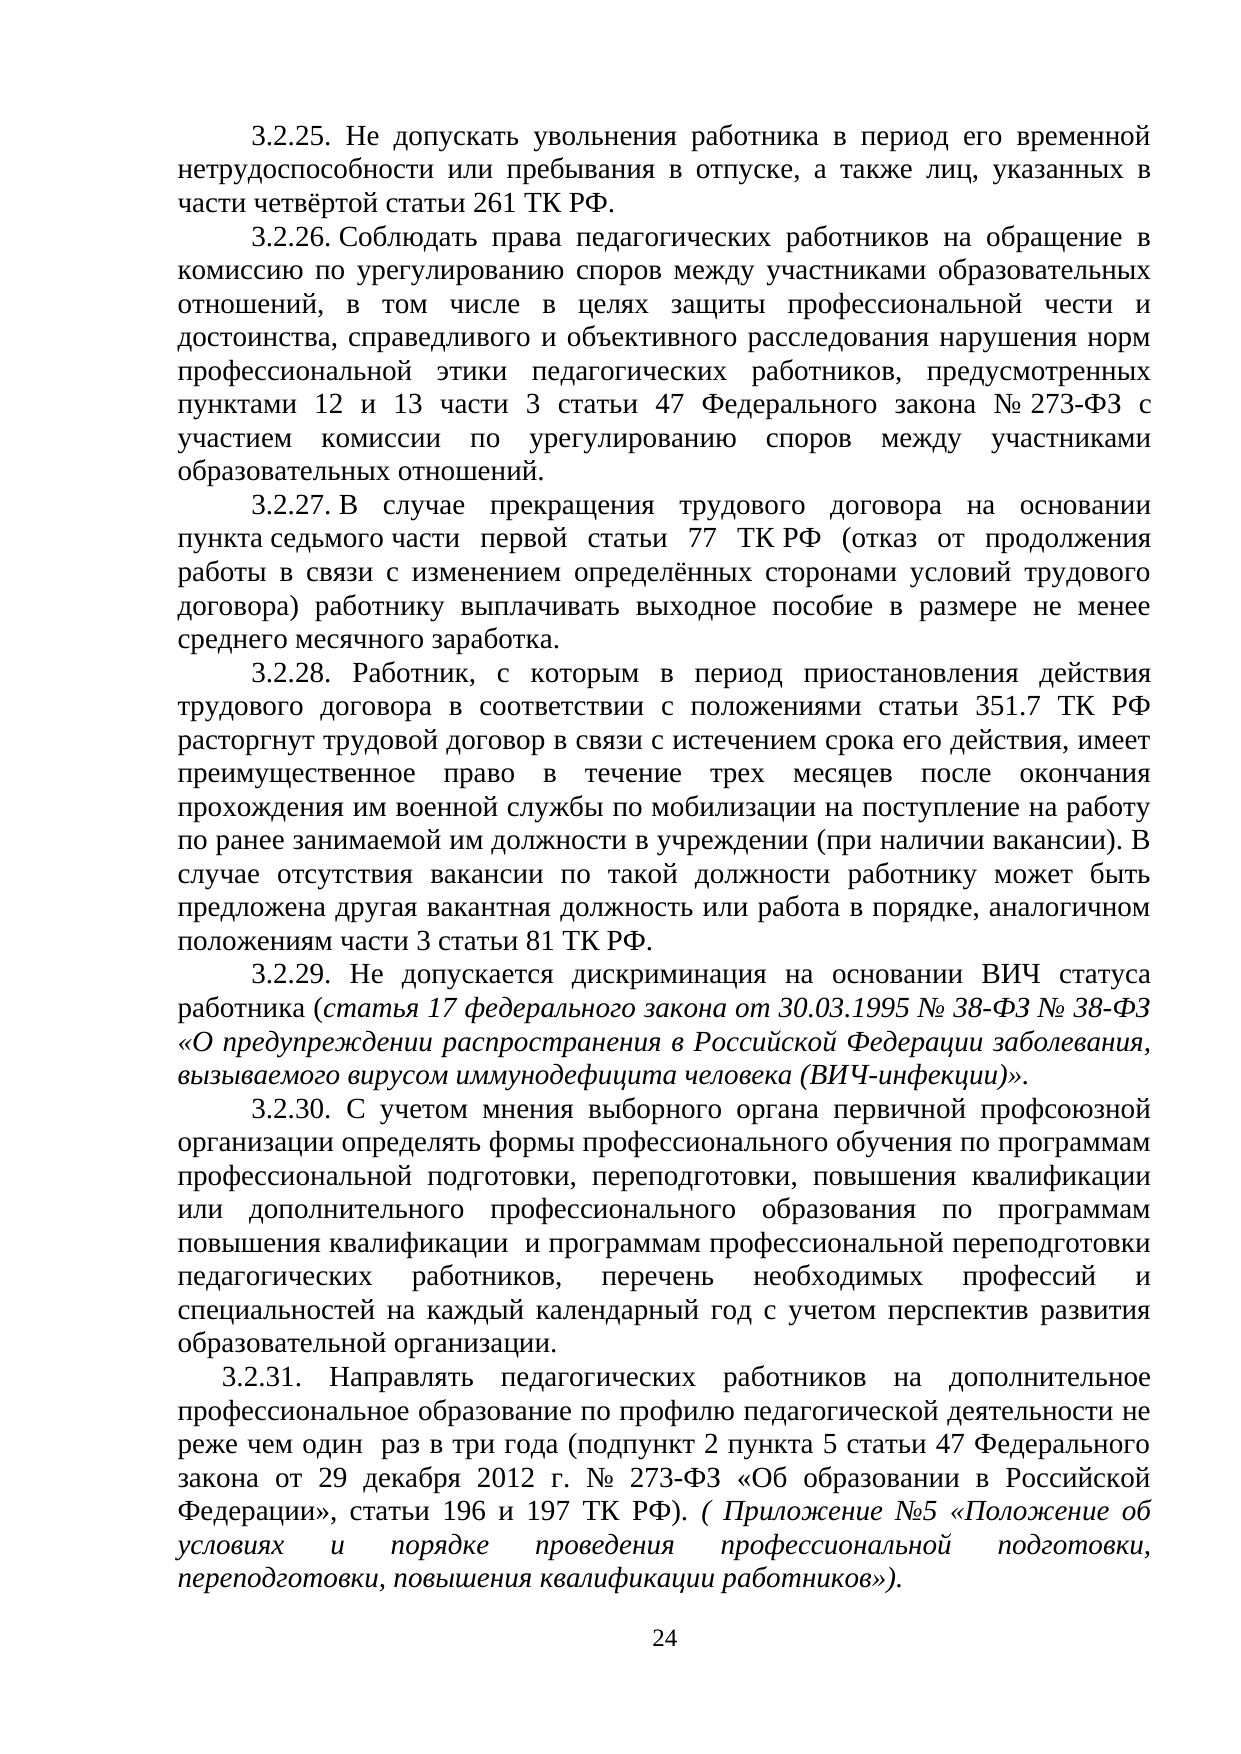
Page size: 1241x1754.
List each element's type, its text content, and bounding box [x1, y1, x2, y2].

text 3.2.30. С учетом мнения выборного органа первичной профсоюзной организации определять формы профессионального обучения по программам профессиональной подготовки, переподготовки, повышения квалификации или дополнительного профессионального образования по программам повышения квалификации и программам профессиональной переподготовки педагогических работников, перечень необходимых профессий и специальностей на каждый календарный год с учетом перспектив развития образовательной организации. [177, 1091, 1152, 1359]
text 3.2.28. Работник, с которым в период приостановления действия трудового договора в соответствии с положениями статьи 351.7 ТК РФ расторгнут трудовой договор в связи с истечением срока его действия, имеет преимущественное право в течение трех месяцев после окончания прохождения им военной службы по мобилизации на поступление на работу по ранее занимаемой им должности в учреждении (при наличии вакансии). В случае отсутствия вакансии по такой должности работнику может быть предложена другая вакантная должность или работа в порядке, аналогичном положениям части 3 статьи 81 ТК РФ. [177, 655, 1152, 957]
text 3.2.31. Направлять педагогических работников на дополнительное профессиональное образование по профилю педагогической деятельности не реже чем один раз в три года (подпункт 2 пункта 5 статьи 47 Федерального закона от 29 декабря 2012 г. № 273-ФЗ «Об образовании в Российской Федерации», статьи 196 и 197 ТК РФ). ( Приложение №5 «Положение об условиях и порядке проведения профессиональной подготовки, переподготовки, повышения квалификации работников»). [177, 1359, 1152, 1594]
text 3.2.26. Соблюдать права педагогических работников на обращение в комиссию по урегулированию споров между участниками образовательных отношений, в том числе в целях защиты профессиональной чести и достоинства, справедливого и объективного расследования нарушения норм профессиональной этики педагогических работников, предусмотренных пунктами 12 и 13 части 3 статьи 47 Федерального закона № 273-ФЗ с участием комиссии по урегулированию споров между участниками образовательных отношений. [177, 219, 1152, 487]
text 3.2.27. В случае прекращения трудового договора на основании пункта седьмого части первой статьи 77 ТК РФ (отказ от продолжения работы в связи с изменением определённых сторонами условий трудового договора) работнику выплачивать выходное пособие в размере не менее среднего месячного заработка. [177, 487, 1152, 655]
text 3.2.25. Не допускать увольнения работника в период его временной нетрудоспособности или пребывания в отпуске, а также лиц, указанных в части четвёртой статьи 261 ТК РФ. [177, 118, 1152, 219]
text 3.2.29. Не допускается дискриминация на основании ВИЧ статуса работника (статья 17 федерального закона от 30.03.1995 № 38-ФЗ № 38-ФЗ «О предупреждении распространения в Российской Федерации заболевания, вызываемого вирусом иммунодефицита человека (ВИЧ-инфекции)». [177, 957, 1152, 1091]
